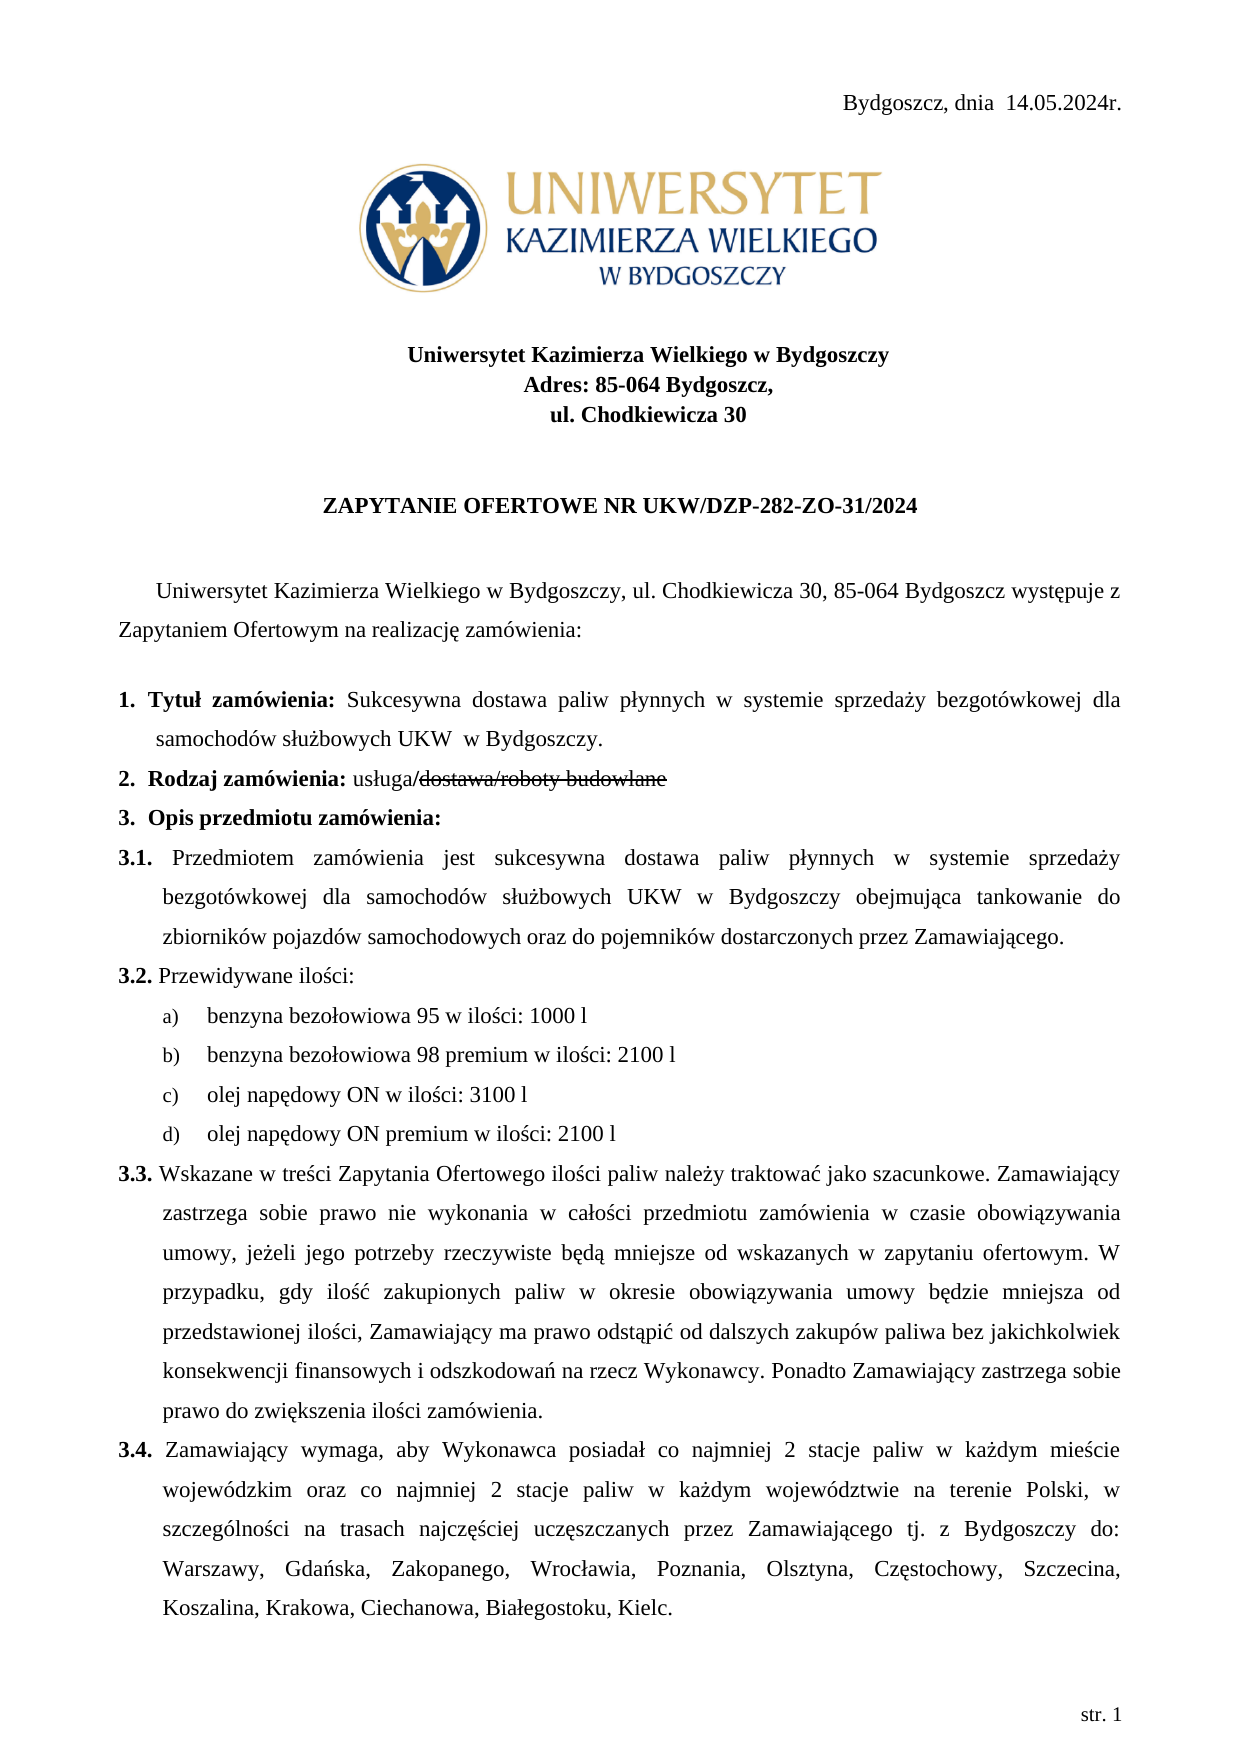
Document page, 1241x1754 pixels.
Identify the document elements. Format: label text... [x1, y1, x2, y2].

list olej napędowy ON w ilości: 3100 l [162, 1081, 1122, 1107]
text Adres: 85-064 Bydgoszcz, [174, 371, 1122, 397]
text ul. Chodkiewicza 30 [174, 401, 1122, 427]
list Tytuł zamówienia: Sukcesywna dostawa paliw płynnych w systemie sprzedaży bezgotówkowej dla samochodów służbowych UKW w Bydgoszczy. [118, 686, 1122, 752]
text 3.4. Zamawiający wymaga, aby Wykonawca posiadał co najmniej 2 stacje paliw w każdym mieście wojewódzkim oraz co najmniej 2 stacje paliw w każdym województwie na terenie Polski, w szczególności na trasach najczęściej uczęszczanych przez Zamawiającego tj. z Bydgoszczy do: Warszawy, Gdańska, Zakopanego, Wrocławia, Poznania, Olsztyna, Częstochowy, Szczecina, Koszalina, Krakowa, Ciechanowa, Białegostoku, Kielc. [118, 1436, 1122, 1620]
text 3.1. Przedmiotem zamówienia jest sukcesywna dostawa paliw płynnych w systemie sprzedaży bezgotówkowej dla samochodów służbowych UKW w Bydgoszczy obejmująca tankowanie do zbiorników pojazdów samochodowych oraz do pojemników dostarczonych przez Zamawiającego. [118, 844, 1122, 949]
list Opis przedmiotu zamówienia: [118, 804, 1122, 831]
list benzyna bezołowiowa 98 premium w ilości: 2100 l [162, 1041, 1122, 1068]
text Bydgoszcz, dnia 14.05.2024r. [118, 89, 1122, 115]
text 3.3. Wskazane w treści Zapytania Ofertowego ilości paliw należy traktować jako szacunkowe. Zamawiający zastrzega sobie prawo nie wykonania w całości przedmiotu zamówienia w czasie obowiązywania umowy, jeżeli jego potrzeby rzeczywiste będą mniejsze od wskazanych w zapytaniu ofertowym. W przypadku, gdy ilość zakupionych paliw w okresie obowiązywania umowy będzie mniejsza od przedstawionej ilości, Zamawiający ma prawo odstąpić od dalszych zakupów paliwa bez jakichkolwiek konsekwencji finansowych i odszkodowań na rzecz Wykonawcy. Ponadto Zamawiający zastrzega sobie prawo do zwiększenia ilości zamówienia. [118, 1160, 1122, 1423]
text Uniwersytet Kazimierza Wielkiego w Bydgoszczy [118, 341, 1122, 367]
text Uniwersytet Kazimierza Wielkiego w Bydgoszczy, ul. Chodkiewicza 30, 85-064 Bydgoszcz występuje z Zapytaniem Ofertowym na realizację zamówienia: [118, 577, 1122, 643]
picture [352, 149, 889, 307]
list olej napędowy ON premium w ilości: 2100 l [162, 1120, 1122, 1147]
text ZAPYTANIE OFERTOWE NR UKW/DZP-282-ZO-31/2024 [118, 492, 1122, 518]
text 3.2. Przewidywane ilości: [118, 962, 1122, 989]
list benzyna bezołowiowa 95 w ilości: 1000 l [162, 1002, 1122, 1028]
list Rodzaj zamówienia: usługa/dostawa/roboty budowlane [118, 765, 1122, 791]
